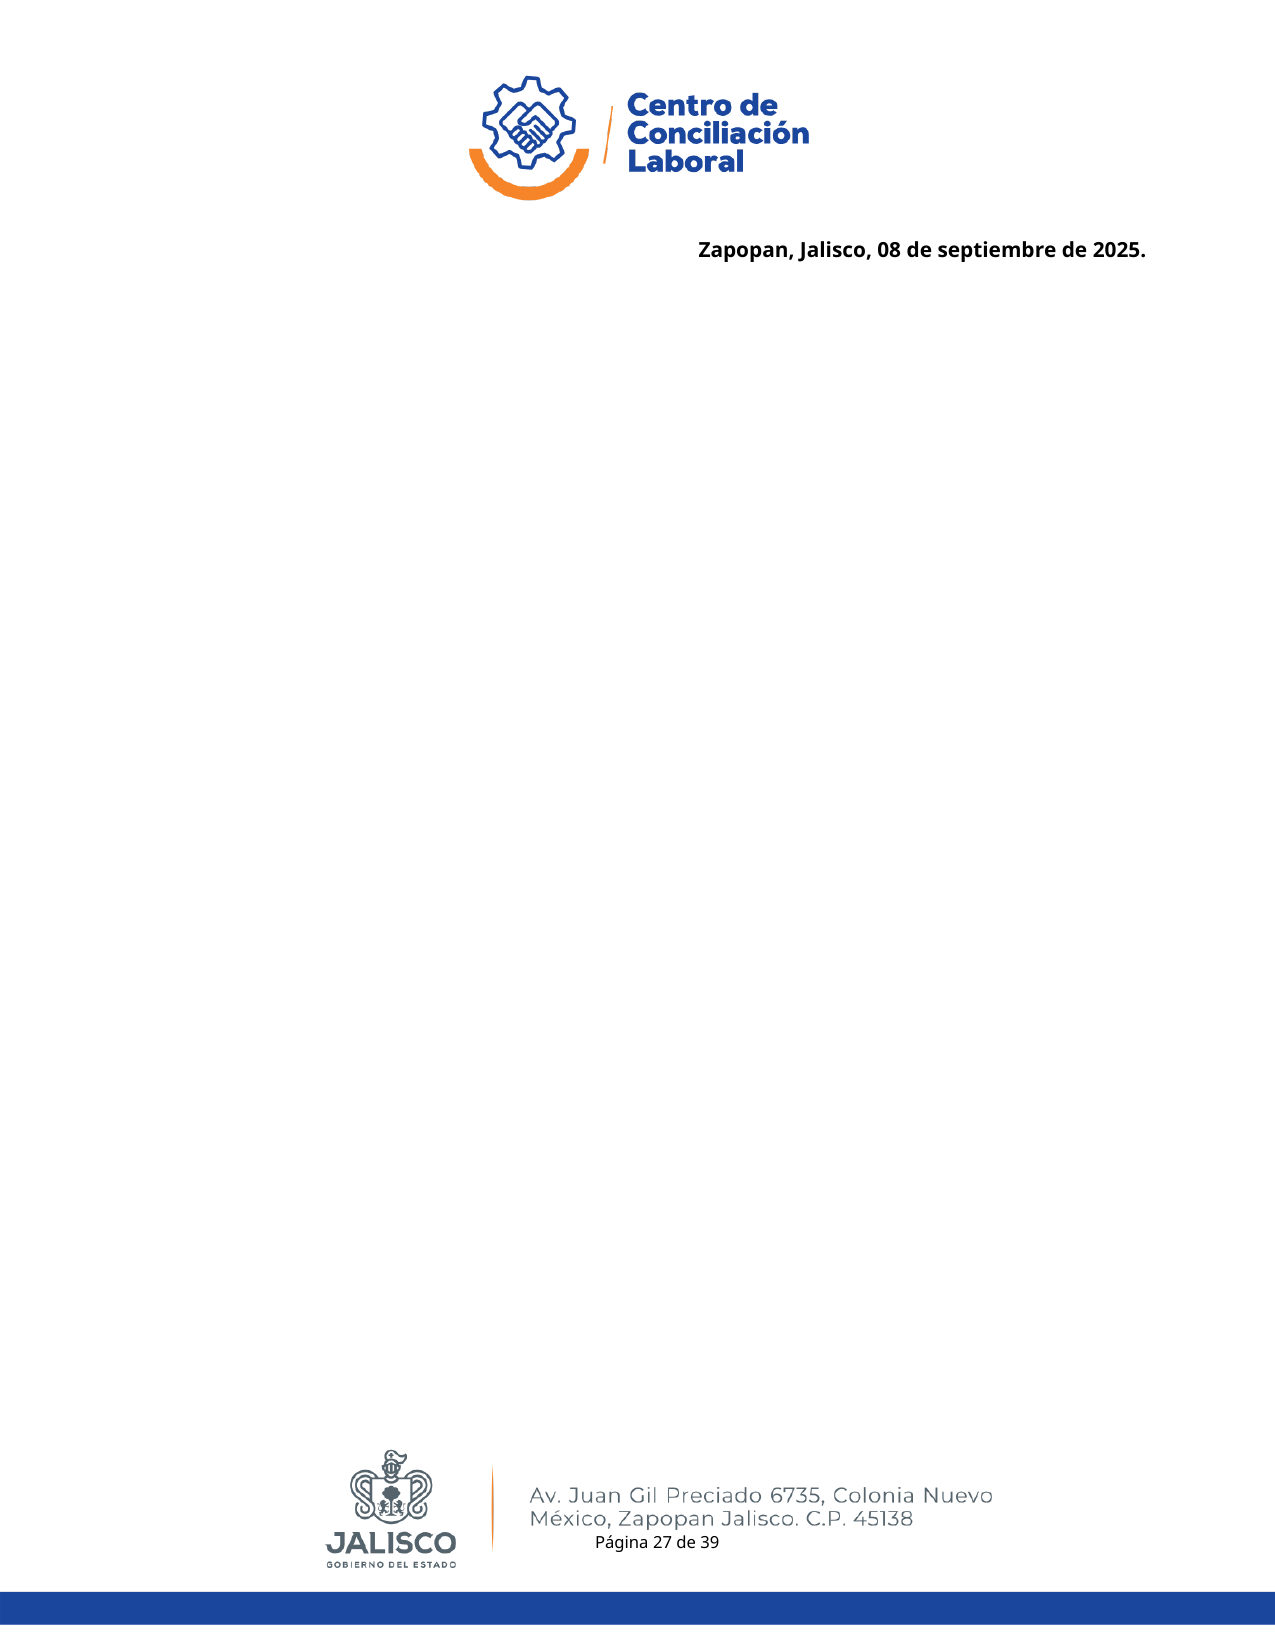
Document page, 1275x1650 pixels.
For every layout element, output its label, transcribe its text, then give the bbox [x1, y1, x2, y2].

picture [0, 3, 1275, 1650]
text Zapopan, Jalisco, 08 de septiembre de 2025. [162, 235, 1146, 264]
